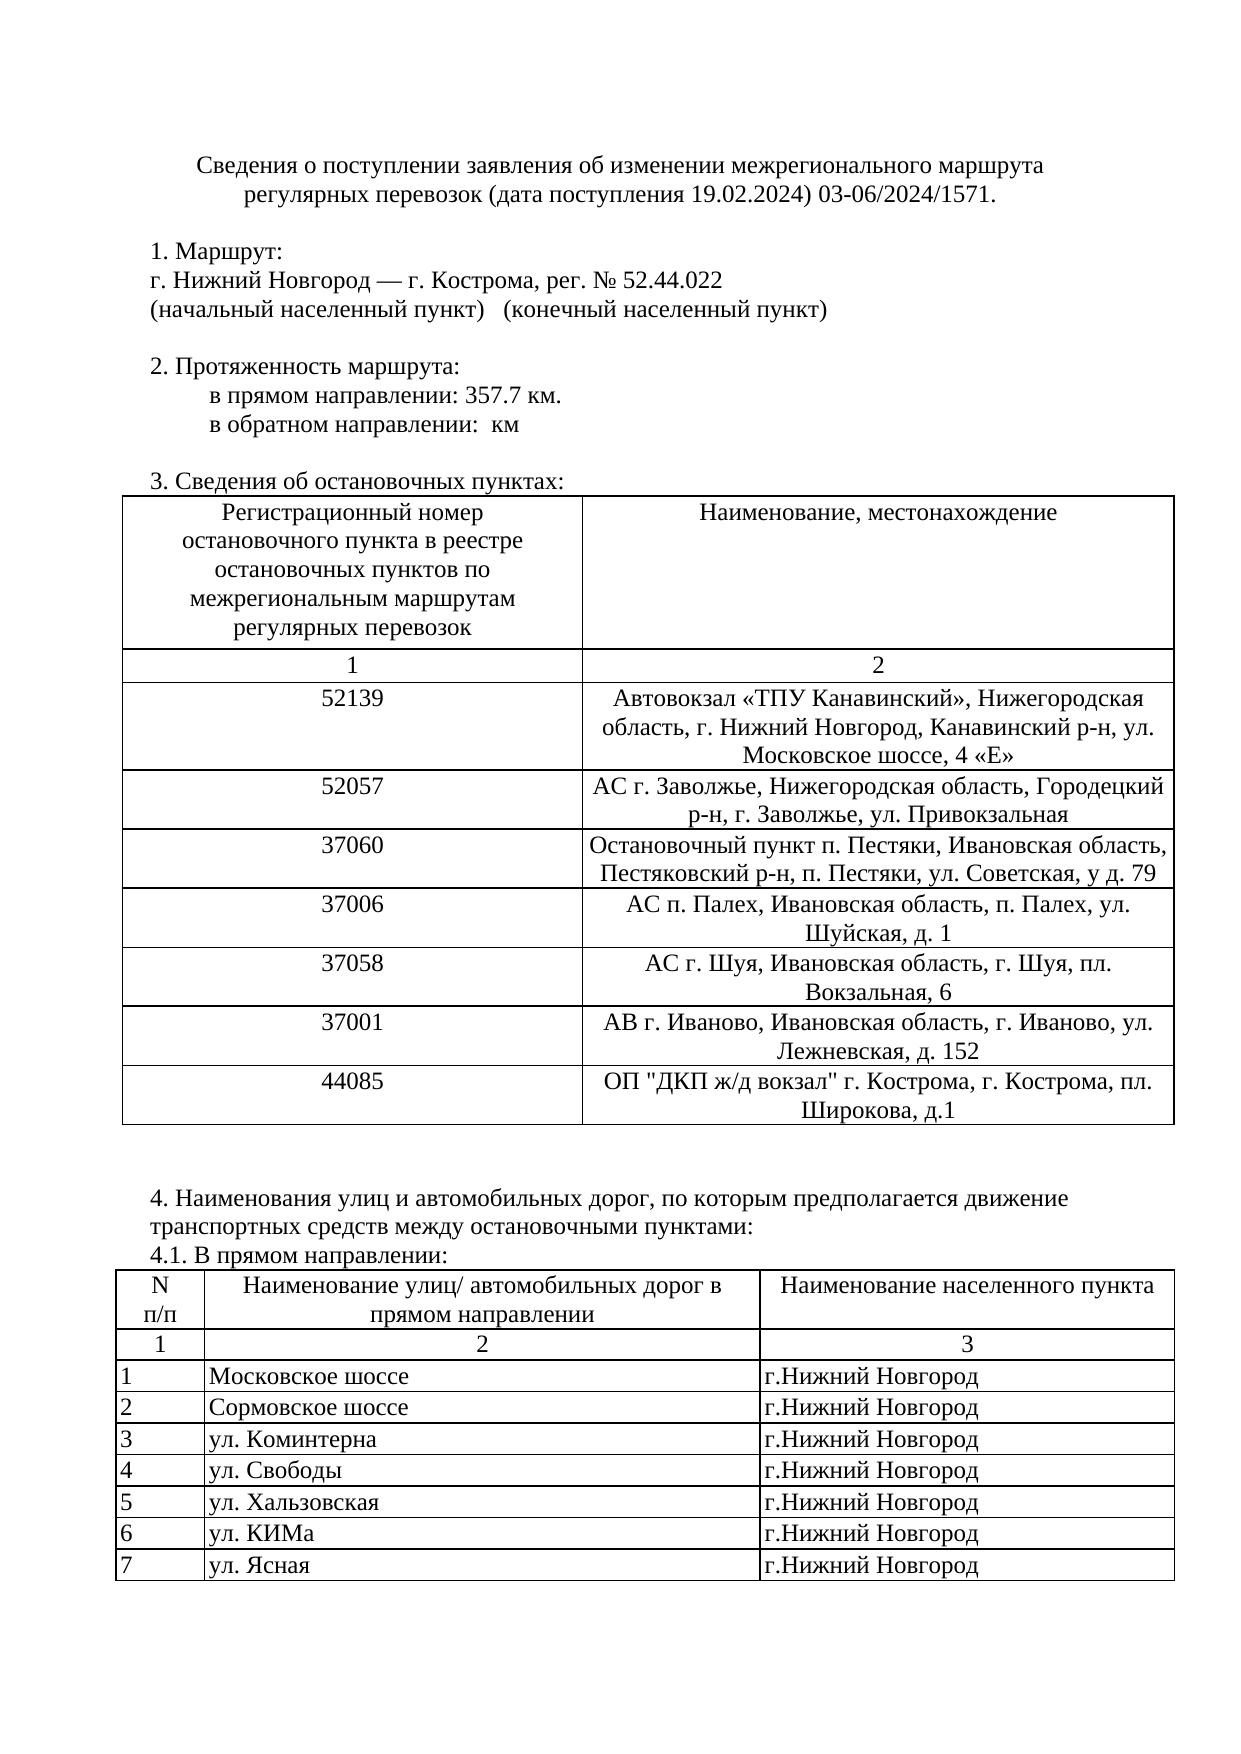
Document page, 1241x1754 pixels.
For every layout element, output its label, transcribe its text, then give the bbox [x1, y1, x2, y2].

table_cell 7 [117, 1550, 204, 1579]
table_cell 4 [117, 1455, 204, 1485]
table_cell 2 [205, 1330, 759, 1359]
table_cell г.Нижний Новгород [761, 1550, 1174, 1579]
table_cell АС г. Шуя, Ивановская область, г. Шуя, пл. Вокзальная, 6 [583, 948, 1173, 1005]
table_cell 52139 [123, 683, 582, 769]
text 4. Наименования улиц и автомобильных дорог, по которым предполагается движение транспортных средств между остановочными пунктами: [150, 1183, 1090, 1240]
table_cell 1 [117, 1361, 204, 1391]
table_cell ул. Ясная [205, 1550, 759, 1579]
text в прямом направлении: 357.7 км. [150, 380, 1090, 409]
table_cell 52057 [123, 771, 582, 828]
table_cell ул. Свободы [205, 1455, 759, 1485]
table_cell ОП "ДКП ж/д вокзал" г. Кострома, г. Кострома, пл. Широкова, д.1 [583, 1066, 1173, 1123]
text 3. Сведения об остановочных пунктах: [150, 466, 1090, 495]
table_cell г.Нижний Новгород [761, 1518, 1174, 1548]
table_cell 1 [123, 650, 582, 681]
table_cell ул. Коминтерна [205, 1424, 759, 1454]
text 4.1. В прямом направлении: [150, 1240, 1090, 1269]
table_cell Сормовское шоссе [205, 1392, 759, 1422]
table_cell г.Нижний Новгород [761, 1487, 1174, 1517]
text Сведения о поступлении заявления об изменении межрегионального маршрута регулярных перевозок (дата поступления 19.02.2024) 03-06/2024/1571. [150, 150, 1090, 207]
table_cell 6 [117, 1518, 204, 1548]
table_cell г.Нижний Новгород [761, 1361, 1174, 1391]
table_cell Остановочный пункт п. Пестяки, Ивановская область, Пестяковский р-н, п. Пестяки, ул. Советская, у д. 79 [583, 830, 1173, 887]
text 2. Протяженность маршрута: [150, 351, 1090, 380]
table_cell 37006 [123, 889, 582, 946]
table_header Наименование, местонахождение [583, 497, 1173, 648]
table_cell 37060 [123, 830, 582, 887]
table_header N п/п [117, 1271, 204, 1328]
table_header Регистрационный номер остановочного пункта в реестре остановочных пунктов по межрегиональным маршрутам регулярных перевозок [123, 497, 582, 648]
table_cell 3 [761, 1330, 1174, 1359]
text (начальный населенный пункт) (конечный населенный пункт) [150, 294, 1090, 322]
text 1. Маршрут: [150, 236, 1090, 265]
table_cell ул. КИМа [205, 1518, 759, 1548]
table_cell г.Нижний Новгород [761, 1455, 1174, 1485]
table_cell 37058 [123, 948, 582, 1005]
table_header Наименование улиц/ автомобильных дорог в прямом направлении [205, 1271, 759, 1328]
table_cell АВ г. Иваново, Ивановская область, г. Иваново, ул. Лежневская, д. 152 [583, 1007, 1173, 1064]
table_cell 2 [117, 1392, 204, 1422]
table_cell 1 [117, 1330, 204, 1359]
table_cell г.Нижний Новгород [761, 1392, 1174, 1422]
table_header Наименование населенного пункта [761, 1271, 1174, 1328]
table_cell Автовокзал «ТПУ Канавинский», Нижегородская область, г. Нижний Новгород, Канавинский р-н, ул. Московское шоссе, 4 «Е» [583, 683, 1173, 769]
text г. Нижний Новгород — г. Кострома, рег. № 52.44.022 [150, 265, 1090, 294]
table_cell 5 [117, 1487, 204, 1517]
table_cell 44085 [123, 1066, 582, 1123]
table_cell Московское шоссе [205, 1361, 759, 1391]
table_cell 3 [117, 1424, 204, 1454]
table_cell 37001 [123, 1007, 582, 1064]
table_cell АС п. Палех, Ивановская область, п. Палех, ул. Шуйская, д. 1 [583, 889, 1173, 946]
table_cell ул. Хальзовская [205, 1487, 759, 1517]
text в обратном направлении: км [150, 409, 1090, 437]
table_cell АС г. Заволжье, Нижегородская область, Городецкий р-н, г. Заволжье, ул. Привокзальная [583, 771, 1173, 828]
table_cell г.Нижний Новгород [761, 1424, 1174, 1454]
table_cell 2 [583, 650, 1173, 681]
